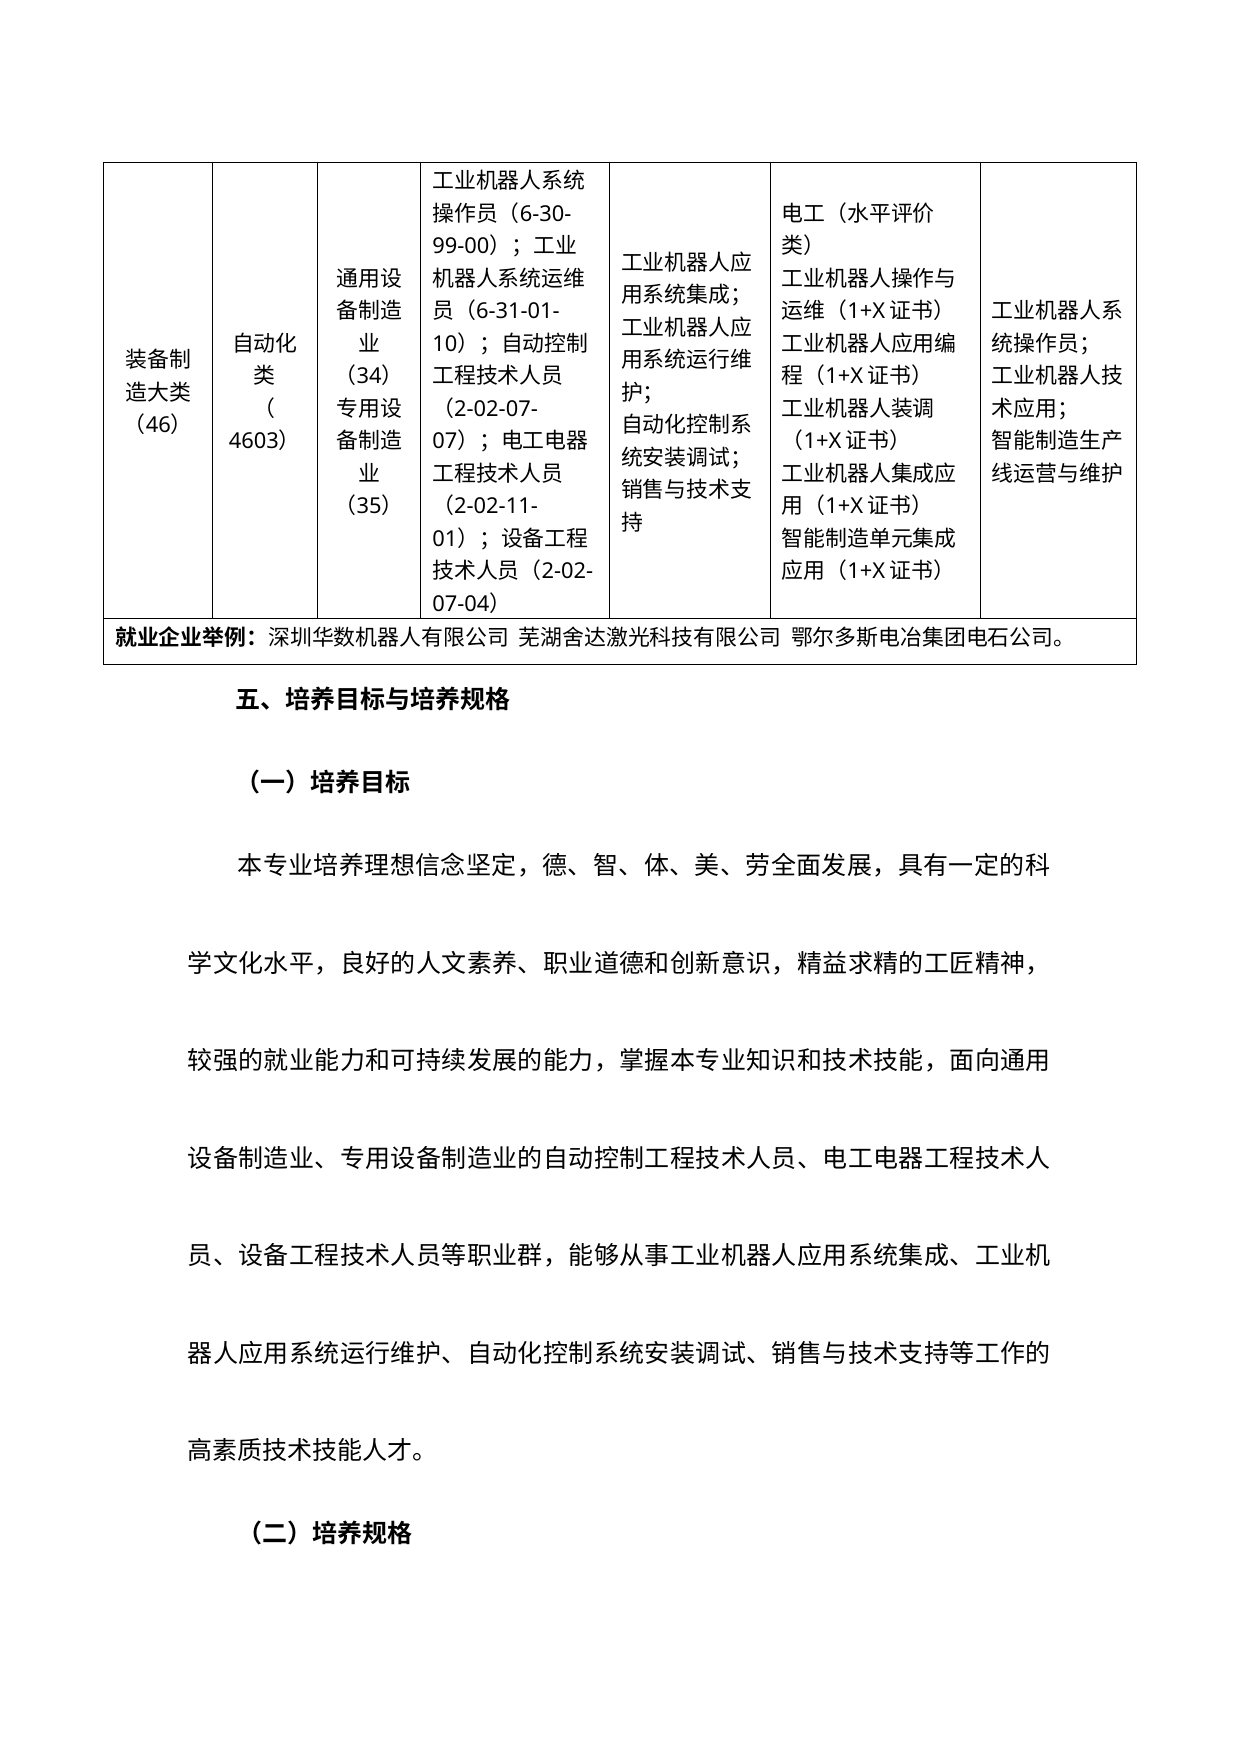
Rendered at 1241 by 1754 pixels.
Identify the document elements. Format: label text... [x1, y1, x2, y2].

table_cell 自动化类（4603） [213, 163, 317, 618]
text 本专业培养理想信念坚定，德、智、体、美、劳全面发展，具有一定的科学文化水平，良好的人文素养、职业道德和创新意识，精益求精的工匠精神，较强的就业能力和可持续发展的能力，掌握本专业知识和技术技能，面向通用设备制造业、专用设备制造业的自动控制工程技术人员、电工电器工程技术人员、设备工程技术人员等职业群，能够从事工业机器人应用系统集成、工业机器人应用系统运行维护、自动化控制系统安装调试、销售与技术支持等工作的高素质技术技能人才。 [187, 831, 1053, 1481]
table_cell 工业机器人系统操作员（6-30-99-00）；工业机器人系统运维员（6-31-01-10）；自动控制工程技术人员（2-02-07-07）；电工电器工程技术人员（2-02-11-01）；设备工程技术人员（2-02-07-04） [421, 163, 609, 618]
table_cell 电工（水平评价类） 工业机器人操作与运维（1+X证书） 工业机器人应用编程（1+X证书） 工业机器人装调（1+X证书） 工业机器人集成应用（1+X证书） 智能制造单元集成应用（1+X证书） [771, 163, 980, 618]
table_cell 装备制造大类（46） [104, 163, 212, 618]
table_cell 工业机器人应用系统集成；工业机器人应用系统运行维护； 自动化控制系统安装调试；销售与技术支持 [610, 163, 770, 618]
text （二）培养规格 [187, 1499, 1053, 1564]
table_cell 工业机器人系统操作员； 工业机器人技术应用； 智能制造生产线运营与维护 [981, 163, 1136, 618]
table_cell 就业企业举例：深圳华数机器人有限公司 芜湖舍达激光科技有限公司 鄂尔多斯电冶集团电石公司。 [104, 619, 1136, 664]
text 五、培养目标与培养规格 [185, 665, 1053, 730]
text （一）培养目标 [185, 748, 1053, 813]
table_cell 通用设备制造业（34） 专用设备制造业（35） [318, 163, 420, 618]
